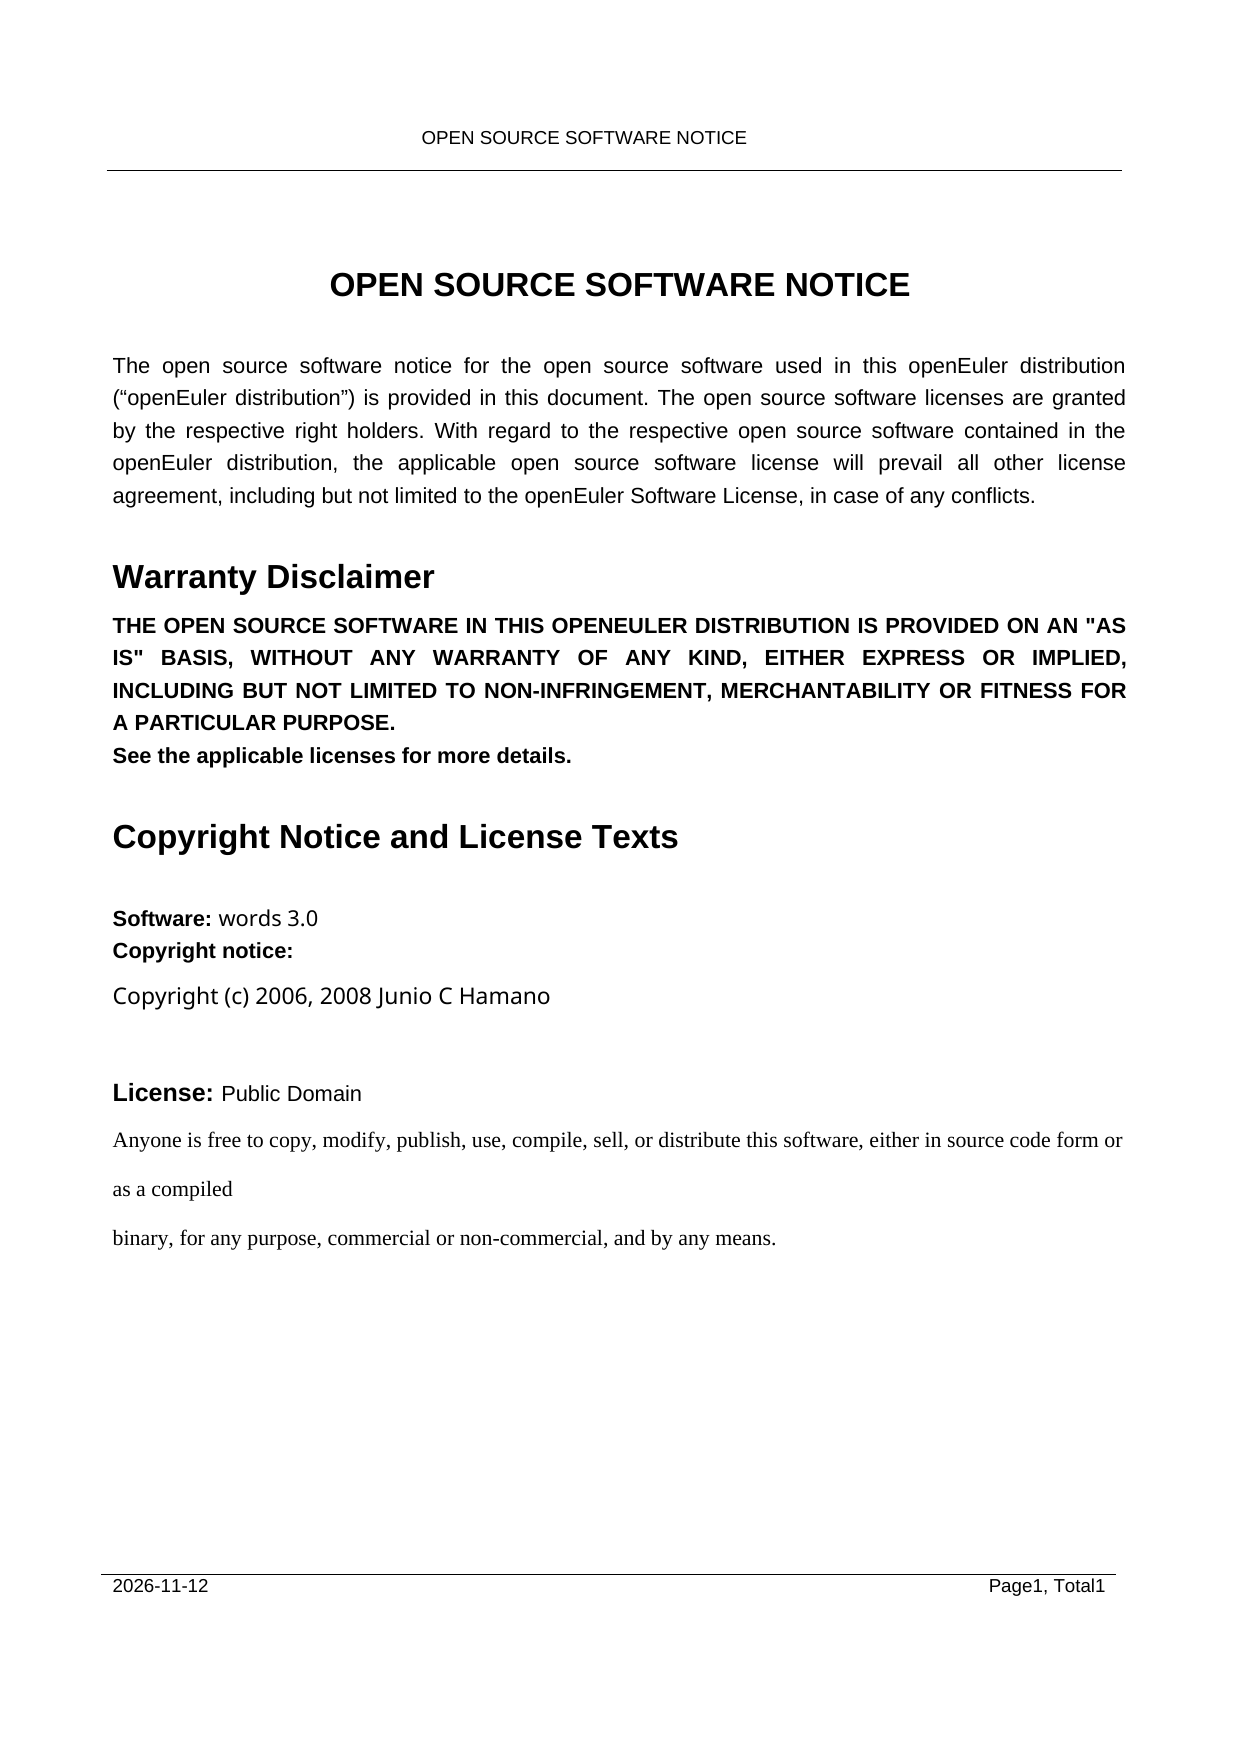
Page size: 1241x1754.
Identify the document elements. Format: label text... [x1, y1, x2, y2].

text Copyright (c) 2006, 2008 Junio C Hamano [112, 979, 1128, 1060]
text Copyright notice: [112, 934, 1128, 966]
text Warranty Disclaimer [112, 544, 1128, 609]
text Copyright Notice and License Texts [112, 804, 1128, 869]
text License: Public Domain [112, 1077, 1128, 1109]
text THE OPEN SOURCE SOFTWARE IN THIS OPENEULER DISTRIBUTION IS PROVIDED ON AN "AS IS" BASIS, WITHOUT ANY WARRANTY OF ANY KIND, EITHER EXPRESS OR IMPLIED, INCLUDING BUT NOT LIMITED TO NON-INFRINGEMENT, MERCHANTABILITY OR FITNESS FOR A PARTICULAR PURPOSE. See the applicable licenses for more details. [112, 609, 1128, 771]
text Software: words 3.0 [112, 901, 1128, 934]
text OPEN SOURCE SOFTWARE NOTICE [112, 251, 1128, 316]
text The open source software notice for the open source software used in this openEuler distribution (“openEuler distribution”) is provided in this document. The open source software licenses are granted by the respective right holders. With regard to the respective open source software contained in the openEuler distribution, the applicable open source software license will prevail all other license agreement, including but not limited to the openEuler Software License, in case of any conflicts. [112, 349, 1128, 511]
text Anyone is free to copy, modify, publish, use, compile, sell, or distribute this software, either in source code form or as a compiled binary, for any purpose, commercial or non-commercial, and by any means. [112, 1123, 1128, 1253]
